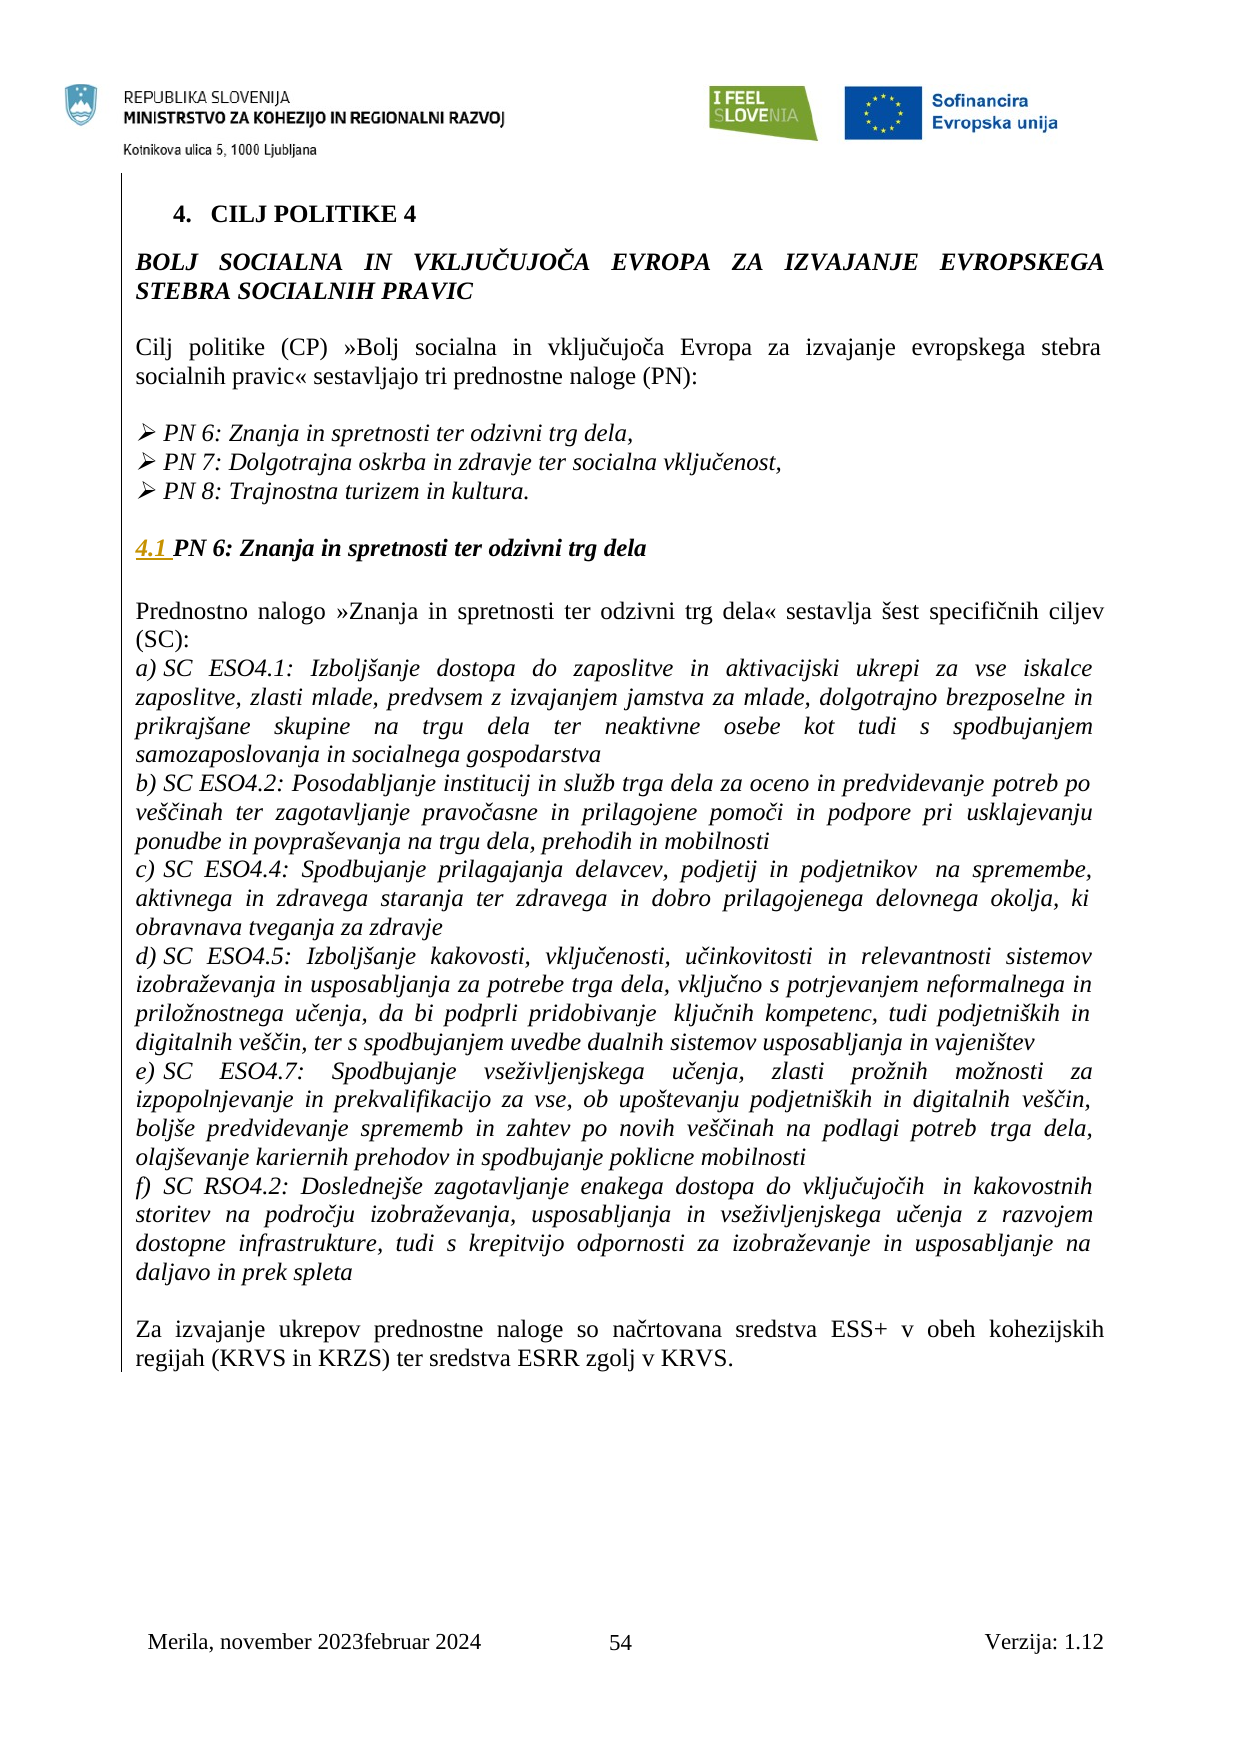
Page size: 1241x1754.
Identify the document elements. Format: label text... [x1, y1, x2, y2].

text Cilj politike (CP) »Bolj socialna in vključujoča Evropa za izvajanje evropskega stebra socialnih pravic« sestavljajo tri prednostne naloge (PN): [135, 332, 1101, 390]
subtitle PN 6: Znanja in spretnosti ter odzivni trg dela [135, 533, 1105, 562]
text BOLJ SOCIALNA IN VKLJUČUJOČA EVROPA ZA IZVAJANJE EVROPSKEGA STEBRA SOCIALNIH PRAVIC [135, 247, 1105, 305]
list SC ESO4.7: Spodbujanje vseživljenjskega učenja, zlasti prožnih možnosti za izpopolnjevanje in prekvalifikacijo za vse, ob upoštevanju podjetniških in digitalnih veščin, boljše predvidevanje sprememb in zahtev po novih veščinah na podlagi potreb trga dela, olajševanje kariernih prehodov in spodbujanje poklicne mobilnosti [135, 1056, 1093, 1171]
text Za izvajanje ukrepov prednostne naloge so načrtovana sredstva ESS+ v obeh kohezijskih regijah (KRVS in KRZS) ter sredstva ESRR zgolj v KRVS. [135, 1314, 1105, 1372]
list PN 7: Dolgotrajna oskrba in zdravje ter socialna vključenost, [135, 447, 1105, 476]
list SC ESO4.1: Izboljšanje dostopa do zaposlitve in aktivacijski ukrepi za vse iskalce zaposlitve, zlasti mlade, predvsem z izvajanjem jamstva za mlade, dolgotrajno brezposelne in prikrajšane skupine na trgu dela ter neaktivne osebe kot tudi s spodbujanjem samozaposlovanja in socialnega gospodarstva [135, 653, 1093, 768]
picture [64, 84, 1058, 158]
list SC ESO4.2: Posodabljanje institucij in služb trga dela za oceno in predvidevanje potreb po veščinah ter zagotavljanje pravočasne in prilagojene pomoči in podpore pri usklajevanju ponudbe in povpraševanja na trgu dela, prehodih in mobilnosti [135, 768, 1093, 854]
list PN 6: Znanja in spretnosti ter odzivni trg dela, [135, 418, 1105, 447]
list SC ESO4.5: Izboljšanje kakovosti, vključenosti, učinkovitosti in relevantnosti sistemov izobraževanja in usposabljanja za potrebe trga dela, vključno s potrjevanjem neformalnega in priložnostnega učenja, da bi podprli pridobivanje ključnih kompetenc, tudi podjetniških in digitalnih veščin, ter s spodbujanjem uvedbe dualnih sistemov usposabljanja in vajeništev [135, 941, 1093, 1056]
list SC ESO4.4: Spodbujanje prilagajanja delavcev, podjetij in podjetnikov na spremembe, aktivnega in zdravega staranja ter zdravega in dobro prilagojenega delovnega okolja, ki obravnava tveganja za zdravje [135, 854, 1092, 941]
text Prednostno nalogo »Znanja in spretnosti ter odzivni trg dela« sestavlja šest specifičnih ciljev (SC): [135, 596, 1105, 653]
subtitle CILJ POLITIKE 4 [173, 199, 1105, 228]
list SC RSO4.2: Doslednejše zagotavljanje enakega dostopa do vključujočih in kakovostnih storitev na področju izobraževanja, usposabljanja in vseživljenjskega učenja z razvojem dostopne infrastrukture, tudi s krepitvijo odpornosti za izobraževanje in usposabljanje na daljavo in prek spleta [135, 1171, 1093, 1286]
list PN 8: Trajnostna turizem in kultura. [135, 476, 1105, 505]
